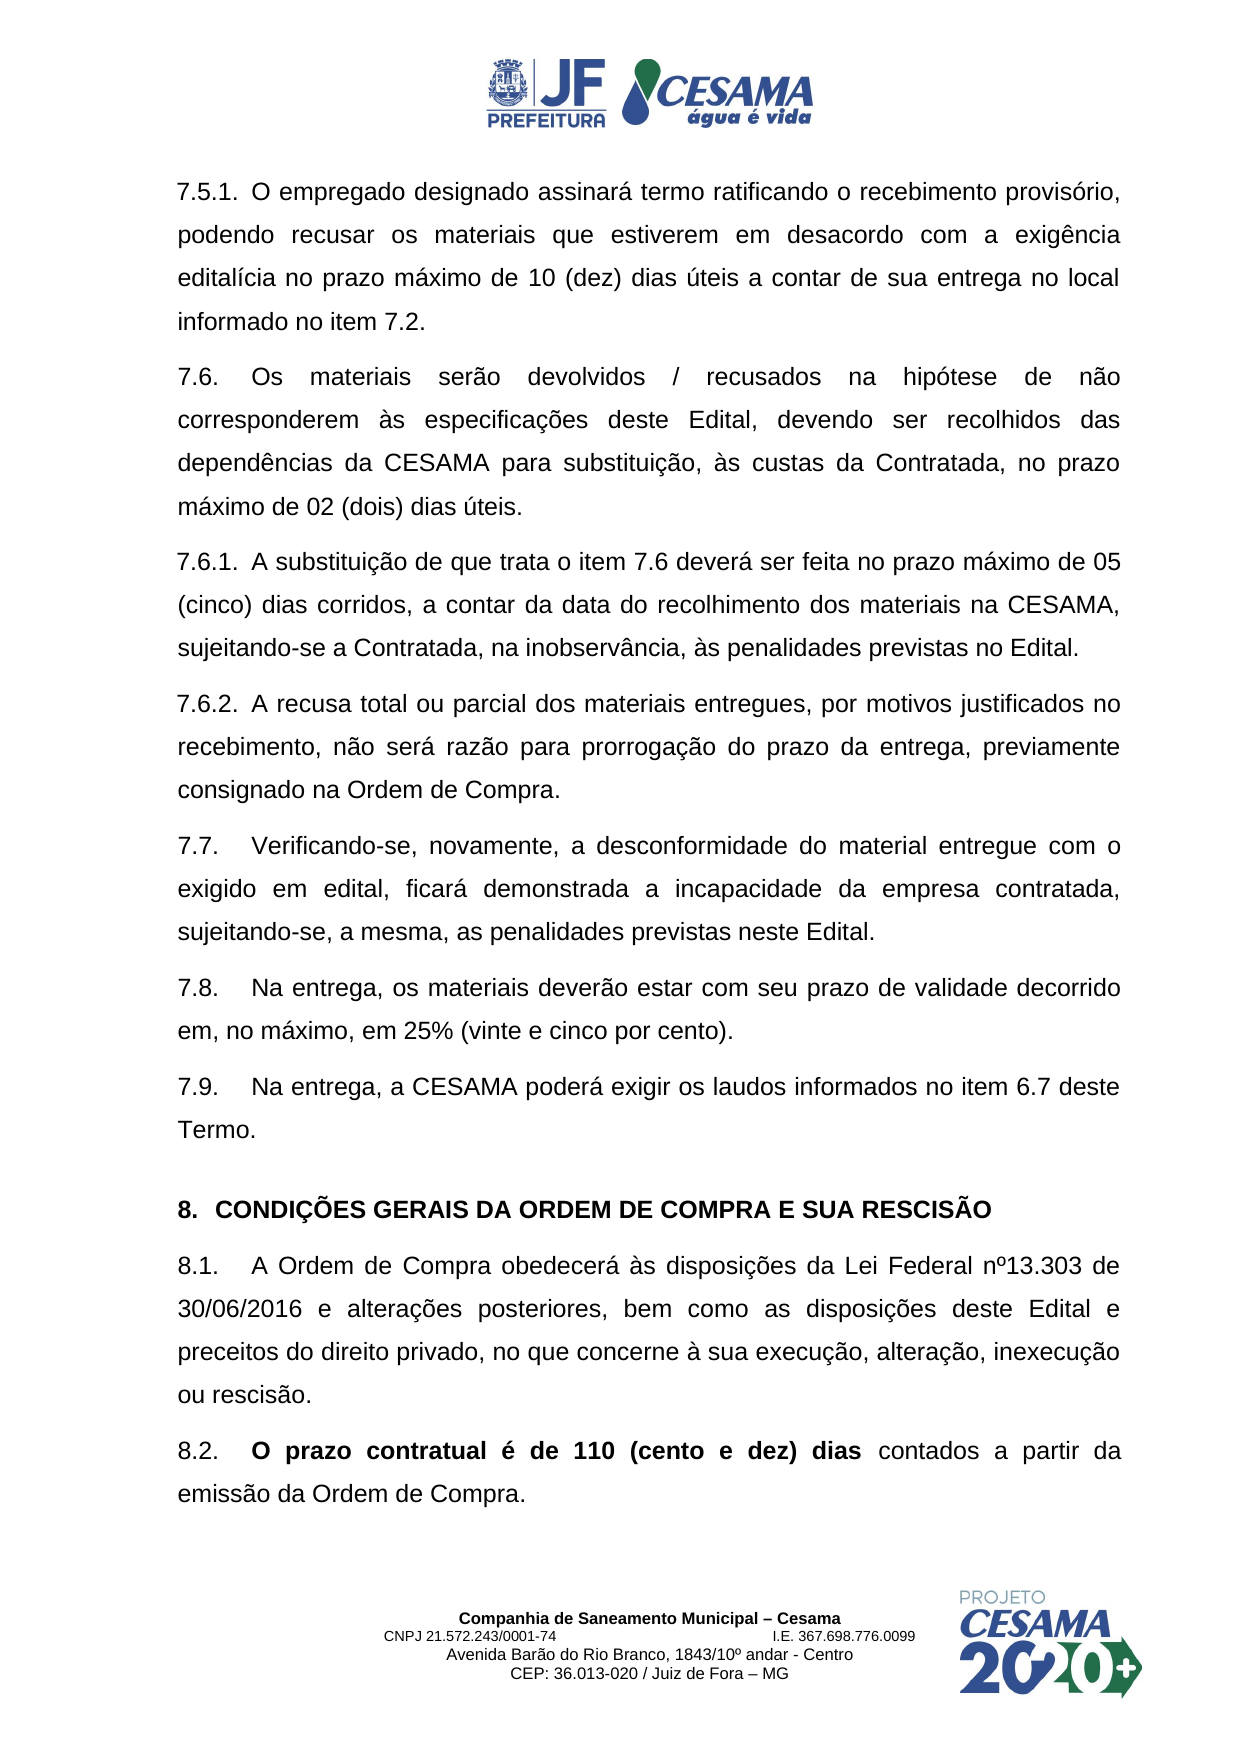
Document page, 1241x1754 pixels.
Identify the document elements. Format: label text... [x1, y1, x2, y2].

list CONDIÇÕES GERAIS DA ORDEM DE COMPRA E SUA RESCISÃO [177, 1195, 1122, 1224]
picture [486, 59, 813, 128]
list A recusa total ou parcial dos materiais entregues, por motivos justificados no recebimento, não será razão para prorrogação do prazo da entrega, previamente consignado na Ordem de Compra. [176, 689, 1122, 804]
picture [959, 1590, 1143, 1699]
list Na entrega, os materiais deverão estar com seu prazo de validade decorrido em, no máximo, em 25% (vinte e cinco por cento). [177, 973, 1122, 1045]
list Os materiais serão devolvidos / recusados na hipótese de não corresponderem às especificações deste Edital, devendo ser recolhidos das dependências da CESAMA para substituição, às custas da Contratada, no prazo máximo de 02 (dois) dias úteis. [177, 362, 1122, 520]
list Verificando-se, novamente, a desconformidade do material entregue com o exigido em edital, ficará demonstrada a incapacidade da empresa contratada, sujeitando-se, a mesma, as penalidades previstas neste Edital. [177, 831, 1122, 946]
list O empregado designado assinará termo ratificando o recebimento provisório, podendo recusar os materiais que estiverem em desacordo com a exigência editalícia no prazo máximo de 10 (dez) dias úteis a contar de sua entrega no local informado no item 7.2. [176, 177, 1122, 335]
list A substituição de que trata o item 7.6 deverá ser feita no prazo máximo de 05 (cinco) dias corridos, a contar da data do recolhimento dos materiais na CESAMA, sujeitando-se a Contratada, na inobservância, às penalidades previstas no Edital. [176, 547, 1122, 662]
list A Ordem de Compra obedecerá às disposições da Lei Federal nº13.303 de 30/06/2016 e alterações posteriores, bem como as disposições deste Edital e preceitos do direito privado, no que concerne à sua execução, alteração, inexecução ou rescisão. [177, 1251, 1122, 1409]
list Na entrega, a CESAMA poderá exigir os laudos informados no item 6.7 deste Termo. [177, 1072, 1122, 1143]
list O prazo contratual é de 110 (cento e dez) dias contados a partir da emissão da Ordem de Compra. [177, 1436, 1122, 1508]
